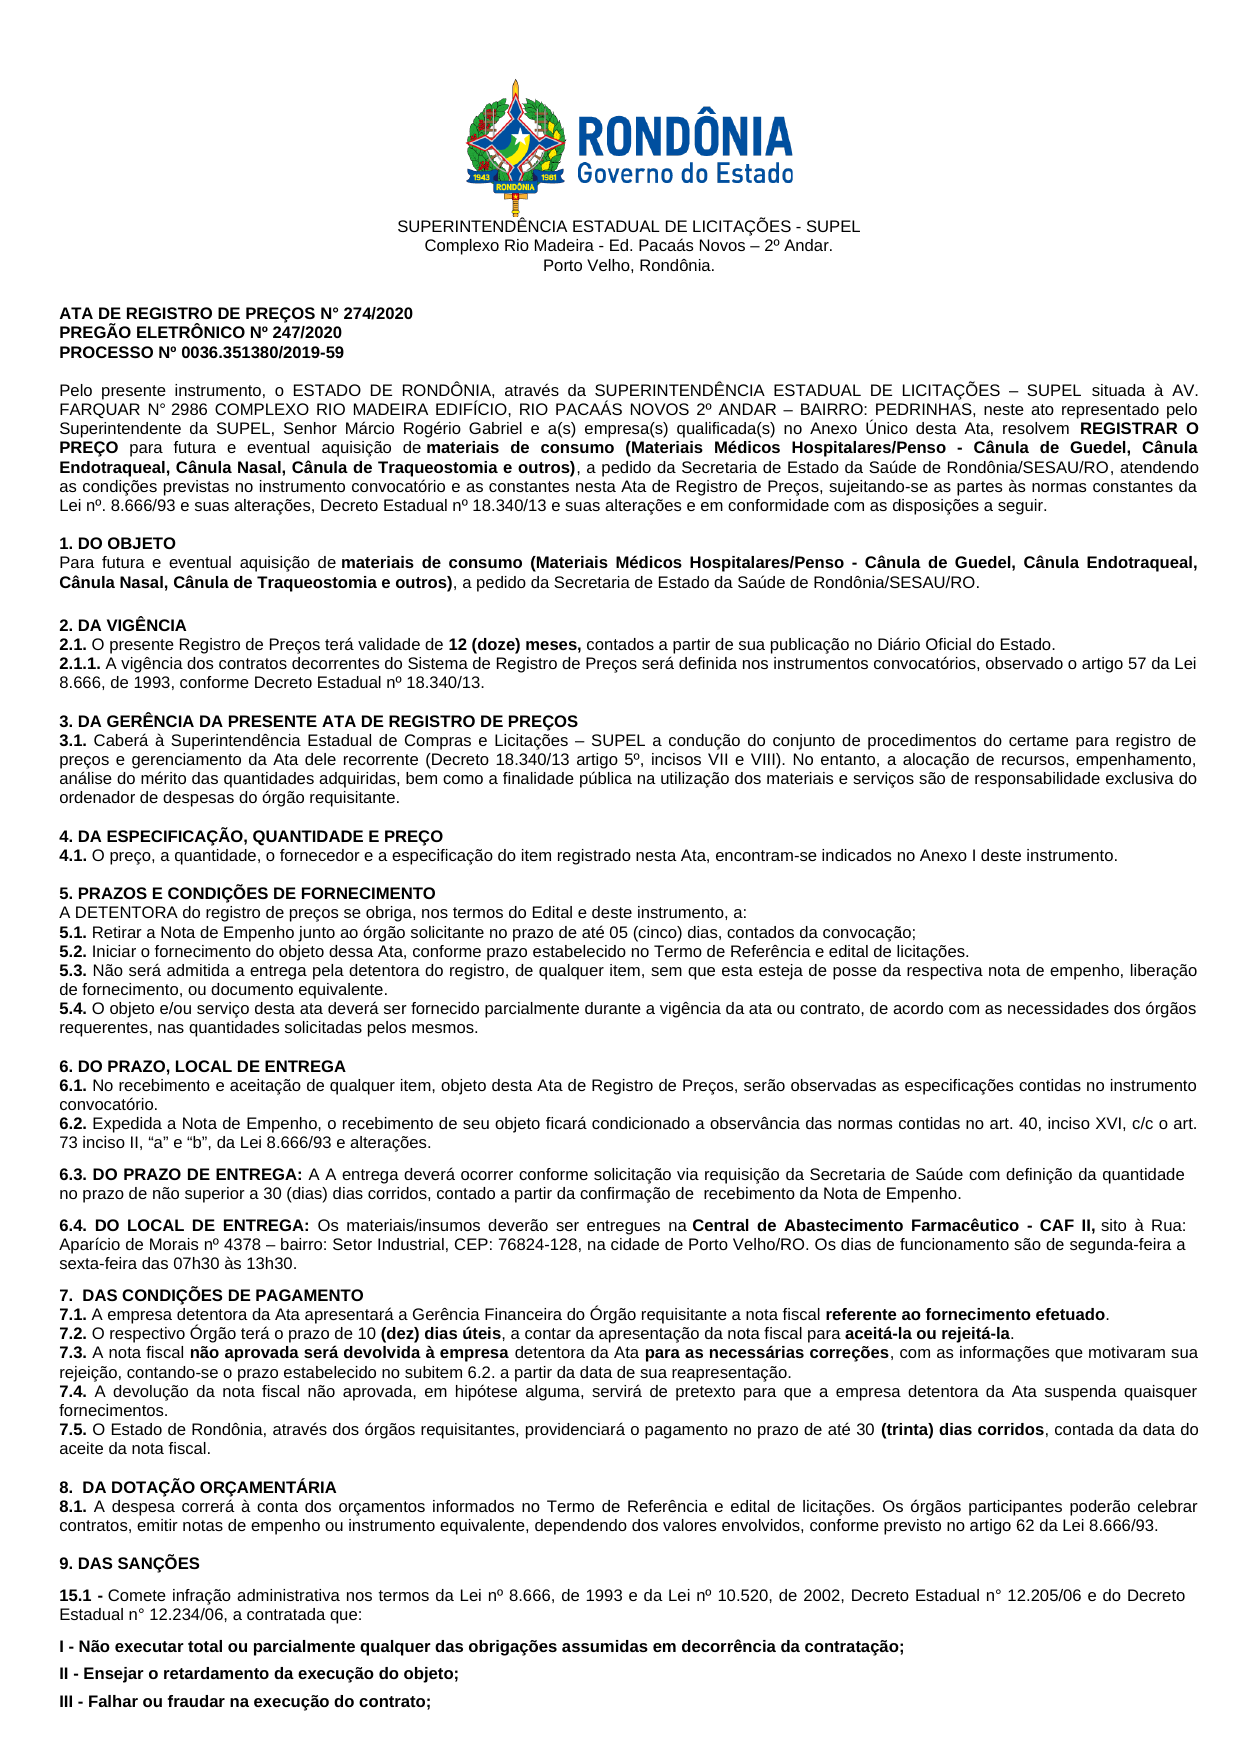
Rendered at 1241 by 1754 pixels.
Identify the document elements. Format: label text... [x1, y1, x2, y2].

text 8. DA DOTAÇÃO ORÇAMENTÁRIA [59, 1477, 1199, 1497]
text 6. DO PRAZO, LOCAL DE ENTREGA [59, 1057, 1199, 1076]
text 7.2. O respectivo Órgão terá o prazo de 10 (dez) dias úteis, a contar da apresentação da nota fiscal para aceitá-la ou rejeitá-la. [59, 1324, 1199, 1343]
text 5. PRAZOS E CONDIÇÕES DE FORNECIMENTO [59, 884, 1199, 903]
text 5.1. Retirar a Nota de Empenho junto ao órgão solicitante no prazo de até 05 (cinco) dias, contados da convocação; [59, 922, 1199, 942]
text 6.3. DO PRAZO DE ENTREGA: A A entrega deverá ocorrer conforme solicitação via requisição da Secretaria de Saúde com definição da quantidade no prazo de não superior a 30 (dias) dias corridos, contado a partir da confirmação de recebimento da Nota de Empenho. [59, 1165, 1186, 1203]
text 5.4. O objeto e/ou serviço desta ata deverá ser fornecido parcialmente durante a vigência da ata ou contrato, de acordo com as necessidades dos órgãos requerentes, nas quantidades solicitadas pelos mesmos. [59, 999, 1199, 1037]
text 4.1. O preço, a quantidade, o fornecedor e a especificação do item registrado nesta Ata, encontram-se indicados no Anexo I deste instrumento. [59, 846, 1199, 865]
text 3.1. Caberá à Superintendência Estadual de Compras e Licitações – SUPEL a condução do conjunto de procedimentos do certame para registro de preços e gerenciamento da Ata dele recorrente (Decreto 18.340/13 artigo 5º, incisos VII e VIII). No entanto, a alocação de recursos, empenhamento, análise do mérito das quantidades adquiridas, bem como a finalidade pública na utilização dos materiais e serviços são de responsabilidade exclusiva do ordenador de despesas do órgão requisitante. [59, 731, 1199, 807]
text II - Ensejar o retardamento da execução do objeto; [59, 1664, 1199, 1683]
text 2.1.1. A vigência dos contratos decorrentes do Sistema de Registro de Preços será definida nos instrumentos convocatórios, observado o artigo 57 da Lei 8.666, de 1993, conforme Decreto Estadual nº 18.340/13. [59, 654, 1199, 692]
list 9. DAS SANÇÕES [59, 1554, 1199, 1573]
text 7.5. O Estado de Rondônia, através dos órgãos requisitantes, providenciará o pagamento no prazo de até 30 (trinta) dias corridos, contada da data do aceite da nota fiscal. [59, 1420, 1199, 1458]
text 3. DA GERÊNCIA DA PRESENTE ATA DE REGISTRO DE PREÇOS [59, 712, 1199, 731]
text PREGÃO ELETRÔNICO Nº 247/2020 [59, 323, 1199, 342]
text 6.2. Expedida a Nota de Empenho, o recebimento de seu objeto ficará condicionado a observância das normas contidas no art. 40, inciso XVI, c/c o art. 73 inciso II, “a” e “b”, da Lei 8.666/93 e alterações. [59, 1114, 1199, 1152]
text 1. DO OBJETO [59, 534, 1199, 553]
text I - Não executar total ou parcialmente qualquer das obrigações assumidas em decorrência da contratação; [59, 1637, 1199, 1656]
text Complexo Rio Madeira - Ed. Pacaás Novos – 2º Andar. [59, 236, 1199, 255]
text PROCESSO Nº 0036.351380/2019-59 [59, 342, 1199, 362]
text 7.4. A devolução da nota fiscal não aprovada, em hipótese alguma, servirá de pretexto para que a empresa detentora da Ata suspenda quaisquer fornecimentos. [59, 1382, 1199, 1420]
text 7.1. A empresa detentora da Ata apresentará a Gerência Financeira do Órgão requisitante a nota fiscal referente ao fornecimento efetuado. [59, 1305, 1199, 1324]
text 5.2. Iniciar o fornecimento do objeto dessa Ata, conforme prazo estabelecido no Termo de Referência e edital de licitações. [59, 942, 1199, 961]
text 6.4. DO LOCAL DE ENTREGA: Os materiais/insumos deverão ser entregues na Central de Abastecimento Farmacêutico - CAF II, sito à Rua: Aparício de Morais nº 4378 – bairro: Setor Industrial, CEP: 76824-128, na cidade de Porto Velho/RO. Os dias de funcionamento são de segunda-feira a sexta-feira das 07h30 às 13h30. [59, 1216, 1186, 1273]
text A DETENTORA do registro de preços se obriga, nos termos do Edital e deste instrumento, a: [59, 903, 1199, 922]
text 5.3. Não será admitida a entrega pela detentora do registro, de qualquer item, sem que esta esteja de posse da respectiva nota de empenho, liberação de fornecimento, ou documento equivalente. [59, 961, 1199, 999]
text 8.1. A despesa correrá à conta dos orçamentos informados no Termo de Referência e edital de licitações. Os órgãos participantes poderão celebrar contratos, emitir notas de empenho ou instrumento equivalente, dependendo dos valores envolvidos, conforme previsto no artigo 62 da Lei 8.666/93. [59, 1497, 1199, 1535]
text 6.1. No recebimento e aceitação de qualquer item, objeto desta Ata de Registro de Preços, serão observadas as especificações contidas no instrumento convocatório. [59, 1076, 1199, 1114]
text Pelo presente instrumento, o ESTADO DE RONDÔNIA, através da SUPERINTENDÊNCIA ESTADUAL DE LICITAÇÕES – SUPEL situada à AV. FARQUAR N° 2986 COMPLEXO RIO MADEIRA EDIFÍCIO, RIO PACAÁS NOVOS 2º ANDAR – BAIRRO: PEDRINHAS, neste ato representado pelo Superintendente da SUPEL, Senhor Márcio Rogério Gabriel e a(s) empresa(s) qualificada(s) no Anexo Único desta Ata, resolvem REGISTRAR O PREÇO para futura e eventual aquisição de materiais de consumo (Materiais Médicos Hospitalares/Penso - Cânula de Guedel, Cânula Endotraqueal, Cânula Nasal, Cânula de Traqueostomia e outros), a pedido da Secretaria de Estado da Saúde de Rondônia/SESAU/RO, atendendo as condições previstas no instrumento convocatório e as constantes nesta Ata de Registro de Preços, sujeitando-se as partes às normas constantes da Lei nº. 8.666/93 e suas alterações, Decreto Estadual nº 18.340/13 e suas alterações e em conformidade com as disposições a seguir. [59, 381, 1199, 515]
text Para futura e eventual aquisição de materiais de consumo (Materiais Médicos Hospitalares/Penso - Cânula de Guedel, Cânula Endotraqueal, Cânula Nasal, Cânula de Traqueostomia e outros), a pedido da Secretaria de Estado da Saúde de Rondônia/SESAU/RO. [59, 553, 1199, 592]
text 7.3. A nota fiscal não aprovada será devolvida à empresa detentora da Ata para as necessárias correções, com as informações que motivaram sua rejeição, contando-se o prazo estabelecido no subitem 6.2. a partir da data de sua reapresentação. [59, 1343, 1199, 1382]
text SUPERINTENDÊNCIA ESTADUAL DE LICITAÇÕES - SUPEL [59, 217, 1199, 236]
text Porto Velho, Rondônia. [59, 255, 1199, 274]
picture [465, 78, 793, 217]
text 2.1. O presente Registro de Preços terá validade de 12 (doze) meses, contados a partir de sua publicação no Diário Oficial do Estado. [59, 635, 1199, 654]
text III - Falhar ou fraudar na execução do contrato; [59, 1692, 1199, 1711]
text 4. DA ESPECIFICAÇÃO, QUANTIDADE E PREÇO [59, 827, 1199, 846]
text 7. DAS CONDIÇÕES DE PAGAMENTO [59, 1286, 1199, 1305]
text 2. DA VIGÊNCIA [59, 616, 1199, 635]
text 15.1 - Comete infração administrativa nos termos da Lei nº 8.666, de 1993 e da Lei nº 10.520, de 2002, Decreto Estadual n° 12.205/06 e do Decreto Estadual n° 12.234/06, a contratada que: [59, 1586, 1186, 1624]
text ATA DE REGISTRO DE PREÇOS N° 274/2020 [59, 304, 1199, 323]
